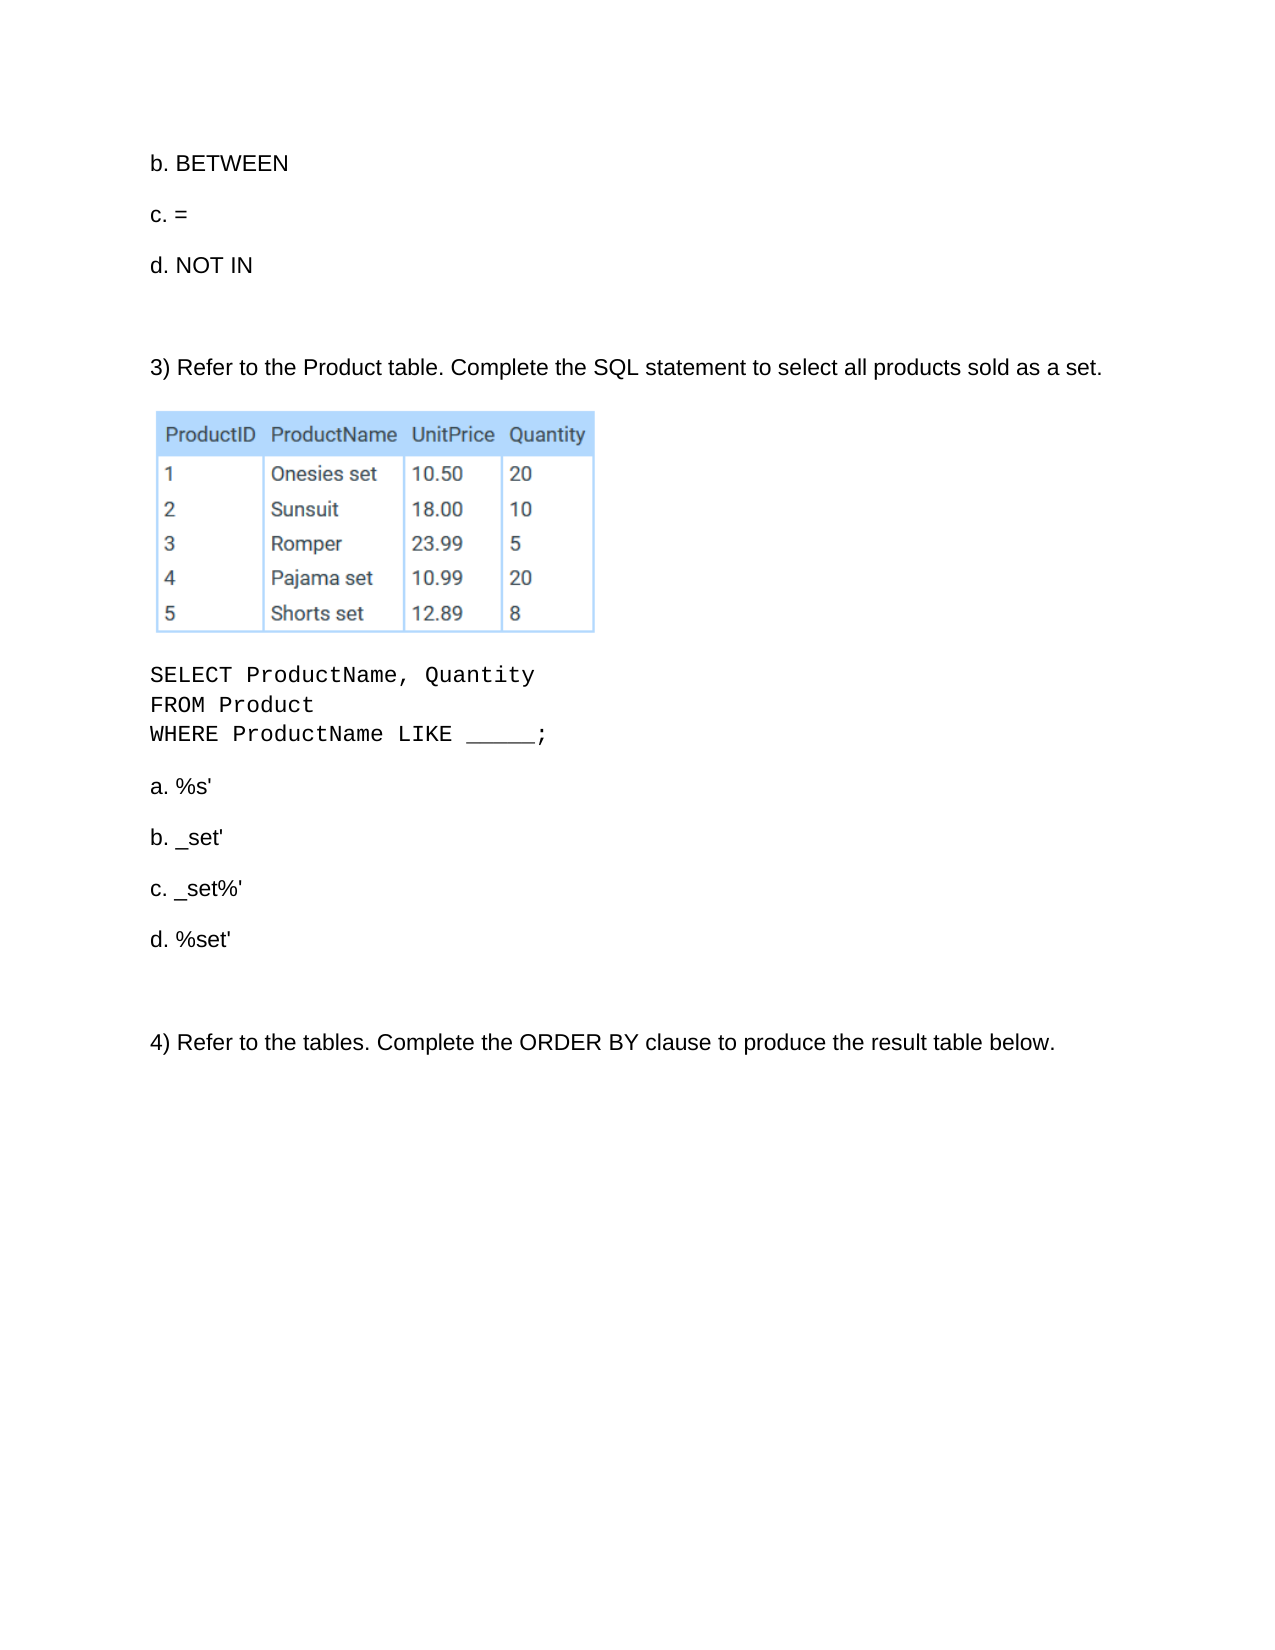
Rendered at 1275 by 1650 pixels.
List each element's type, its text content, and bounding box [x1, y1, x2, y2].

text d. %set' [150, 926, 1125, 953]
text d. NOT IN [150, 252, 1125, 278]
picture [150, 405, 600, 639]
text b. _set' [150, 824, 1125, 851]
text c. = [150, 201, 1125, 227]
text 3) Refer to the Product table. Complete the SQL statement to select all products sold as a set. [150, 354, 1125, 381]
text 4) Refer to the tables. Complete the ORDER BY clause to produce the result table below. [150, 1028, 1125, 1055]
text SELECT ProductName, Quantity FROM Product WHERE ProductName LIKE _____; [150, 663, 1125, 749]
text c. _set%' [150, 875, 1125, 902]
text b. BETWEEN [150, 150, 1125, 176]
text a. %s' [150, 773, 1125, 800]
